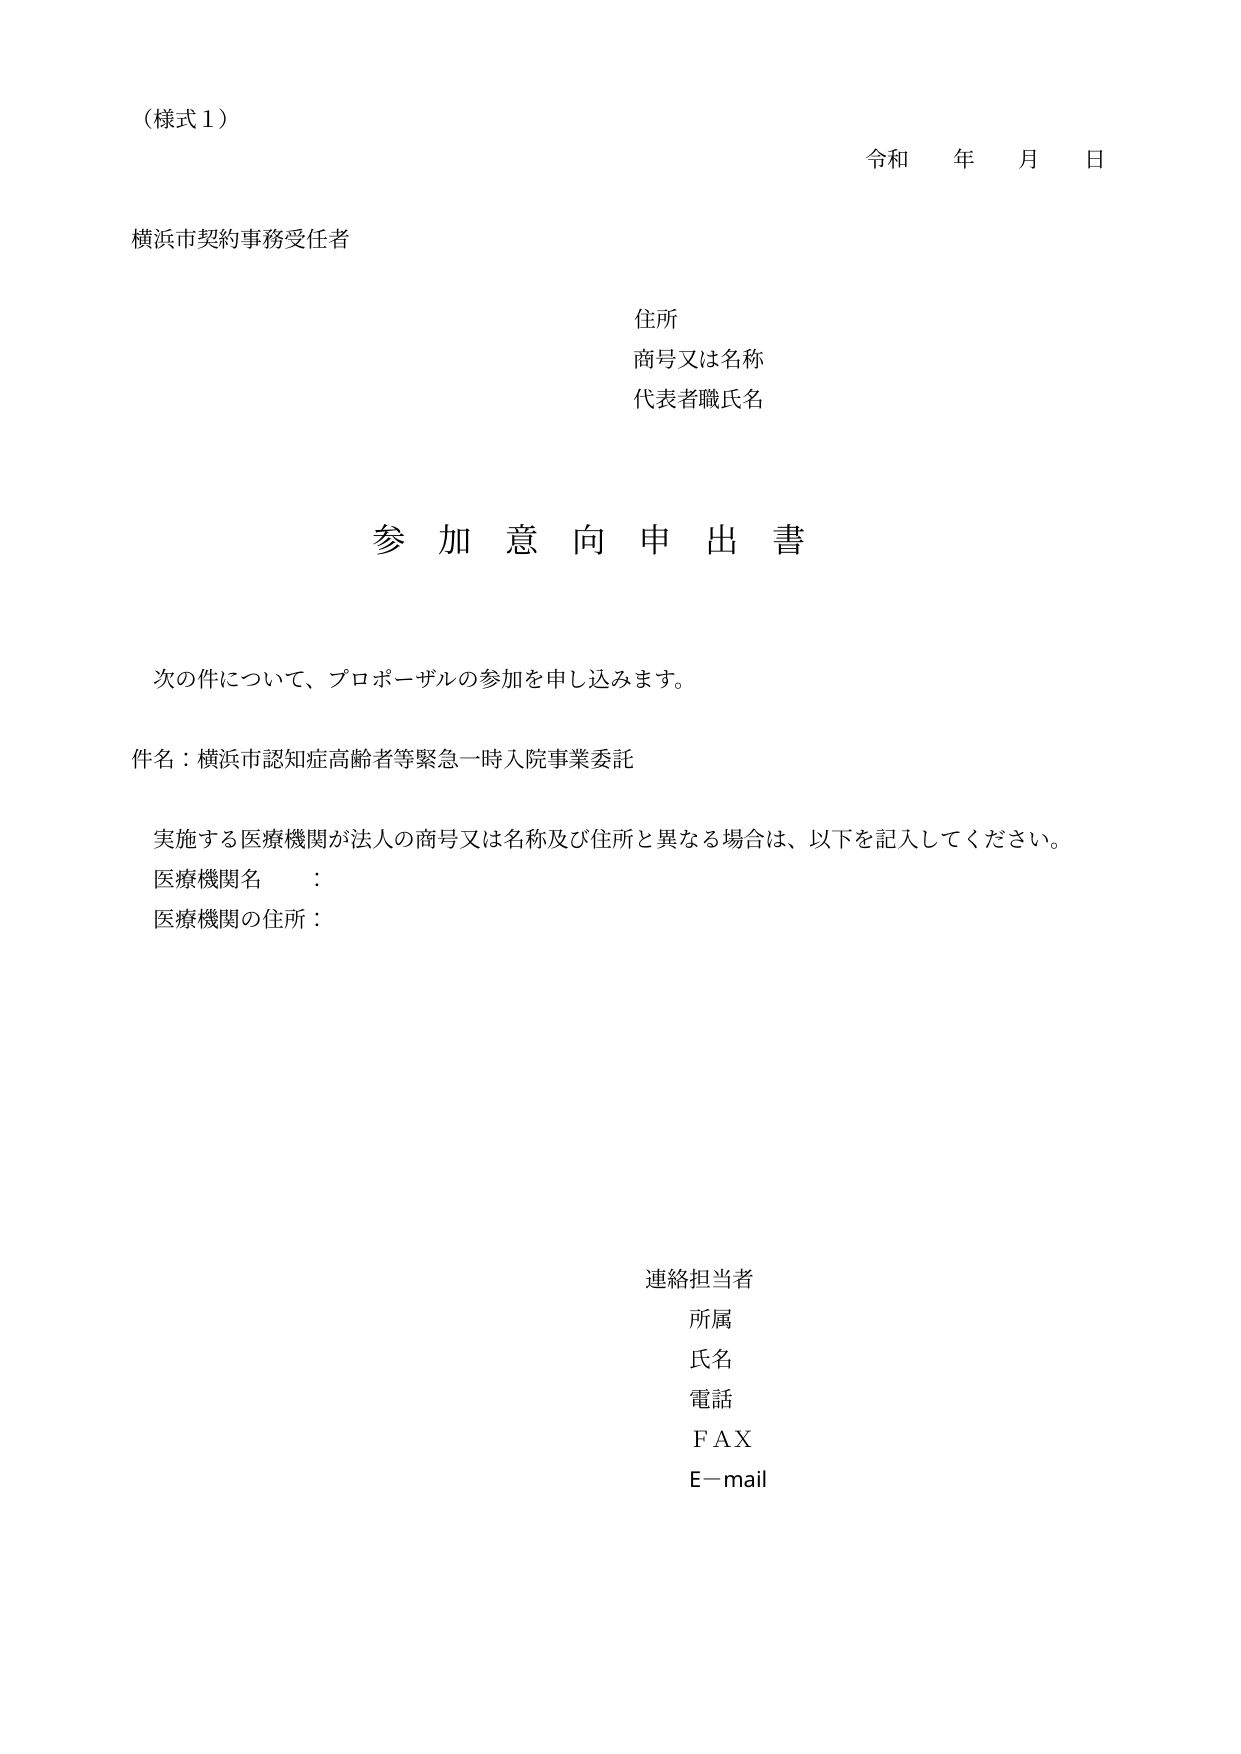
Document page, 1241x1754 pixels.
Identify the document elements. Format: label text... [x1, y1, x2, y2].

text 件名：横浜市認知症高齢者等緊急一時入院事業委託 [131, 738, 1106, 778]
text 電話 [131, 1378, 1106, 1418]
text 連絡担当者 [131, 1258, 1106, 1298]
text 参 加 意 向 申 出 書 [131, 498, 1106, 578]
text 実施する医療機関が法人の商号又は名称及び住所と異なる場合は、以下を記入してください。 [131, 818, 1106, 858]
text 氏名 [131, 1338, 1106, 1378]
text （様式１） [131, 98, 1106, 138]
text 次の件について、プロポーザルの参加を申し込みます。 [131, 658, 1106, 698]
text 令和 年 月 日 [131, 138, 1106, 178]
text 医療機関の住所： [131, 898, 1106, 938]
text 横浜市契約事務受任者 [131, 218, 1106, 258]
text 医療機関名 ： [131, 858, 1106, 898]
text E－mail [131, 1458, 1106, 1498]
text 商号又は名称 [131, 338, 1106, 378]
text ＦＡＸ [131, 1418, 1106, 1458]
text 所属 [131, 1298, 1106, 1338]
text 代表者職氏名 [131, 378, 1106, 418]
text 住所 [131, 298, 1106, 338]
